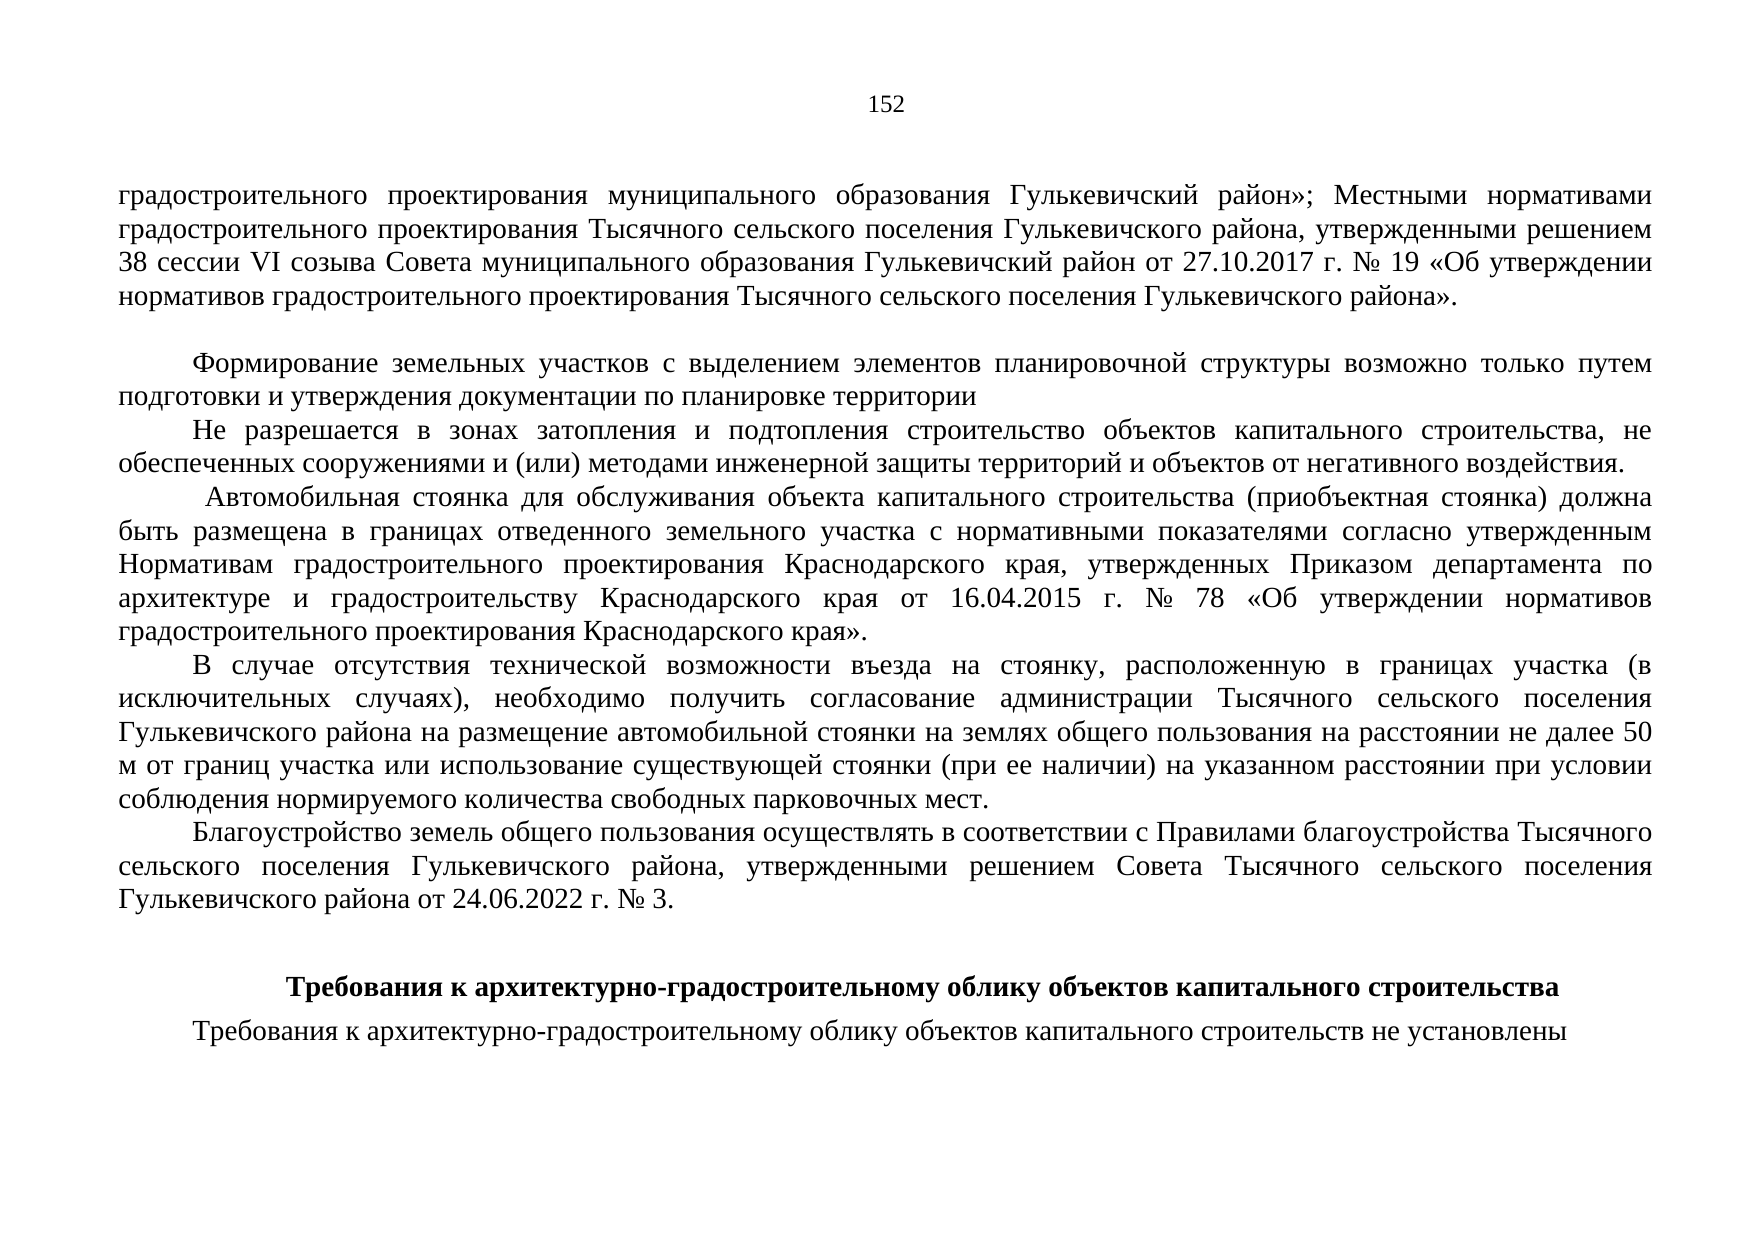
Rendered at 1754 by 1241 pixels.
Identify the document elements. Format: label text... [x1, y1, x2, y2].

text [118, 177, 1654, 311]
text Формирование земельных участков с выделением элементов планировочной структуры возможно только путем подготовки и утверждения документации по планировке территории [118, 345, 1654, 412]
text Не разрешается в зонах затопления и подтопления строительство объектов капитального строительства, не обеспеченных сооружениями и (или) методами инженерной защиты территорий и объектов от негативного воздействия. [118, 412, 1654, 479]
text Требования к архитектурно-градостроительному облику объектов капитального строительства [118, 969, 1654, 1003]
text Требования к архитектурно-градостроительному облику объектов капитального строительств не установлены [118, 1013, 1654, 1047]
text Автомобильная стоянка для обслуживания объекта капитального строительства (приобъектная стоянка) должна быть размещена в границах отведенного земельного участка с нормативными показателями согласно утвержденным Нормативам градостроительного проектирования Краснодарского края, утвержденных Приказом департамента по архитектуре и градостроительству Краснодарского края от 16.04.2015 г. № 78 «Об утверждении нормативов градостроительного проектирования Краснодарского края». [118, 479, 1654, 647]
text Благоустройство земель общего пользования осуществлять в соответствии с Правилами благоустройства Тысячного сельского поселения Гулькевичского района, утвержденными решением Совета Тысячного сельского поселения Гулькевичского района от 24.06.2022 г. № 3. [118, 814, 1654, 915]
text В случае отсутствия технической возможности въезда на стоянку, расположенную в границах участка (в исключительных случаях), необходимо получить согласование администрации Тысячного сельского поселения Гулькевичского района на размещение автомобильной стоянки на землях общего пользования на расстоянии не далее 50 м от границ участка или использование существующей стоянки (при ее наличии) на указанном расстоянии при условии соблюдения нормируемого количества свободных парковочных мест. [118, 647, 1654, 814]
